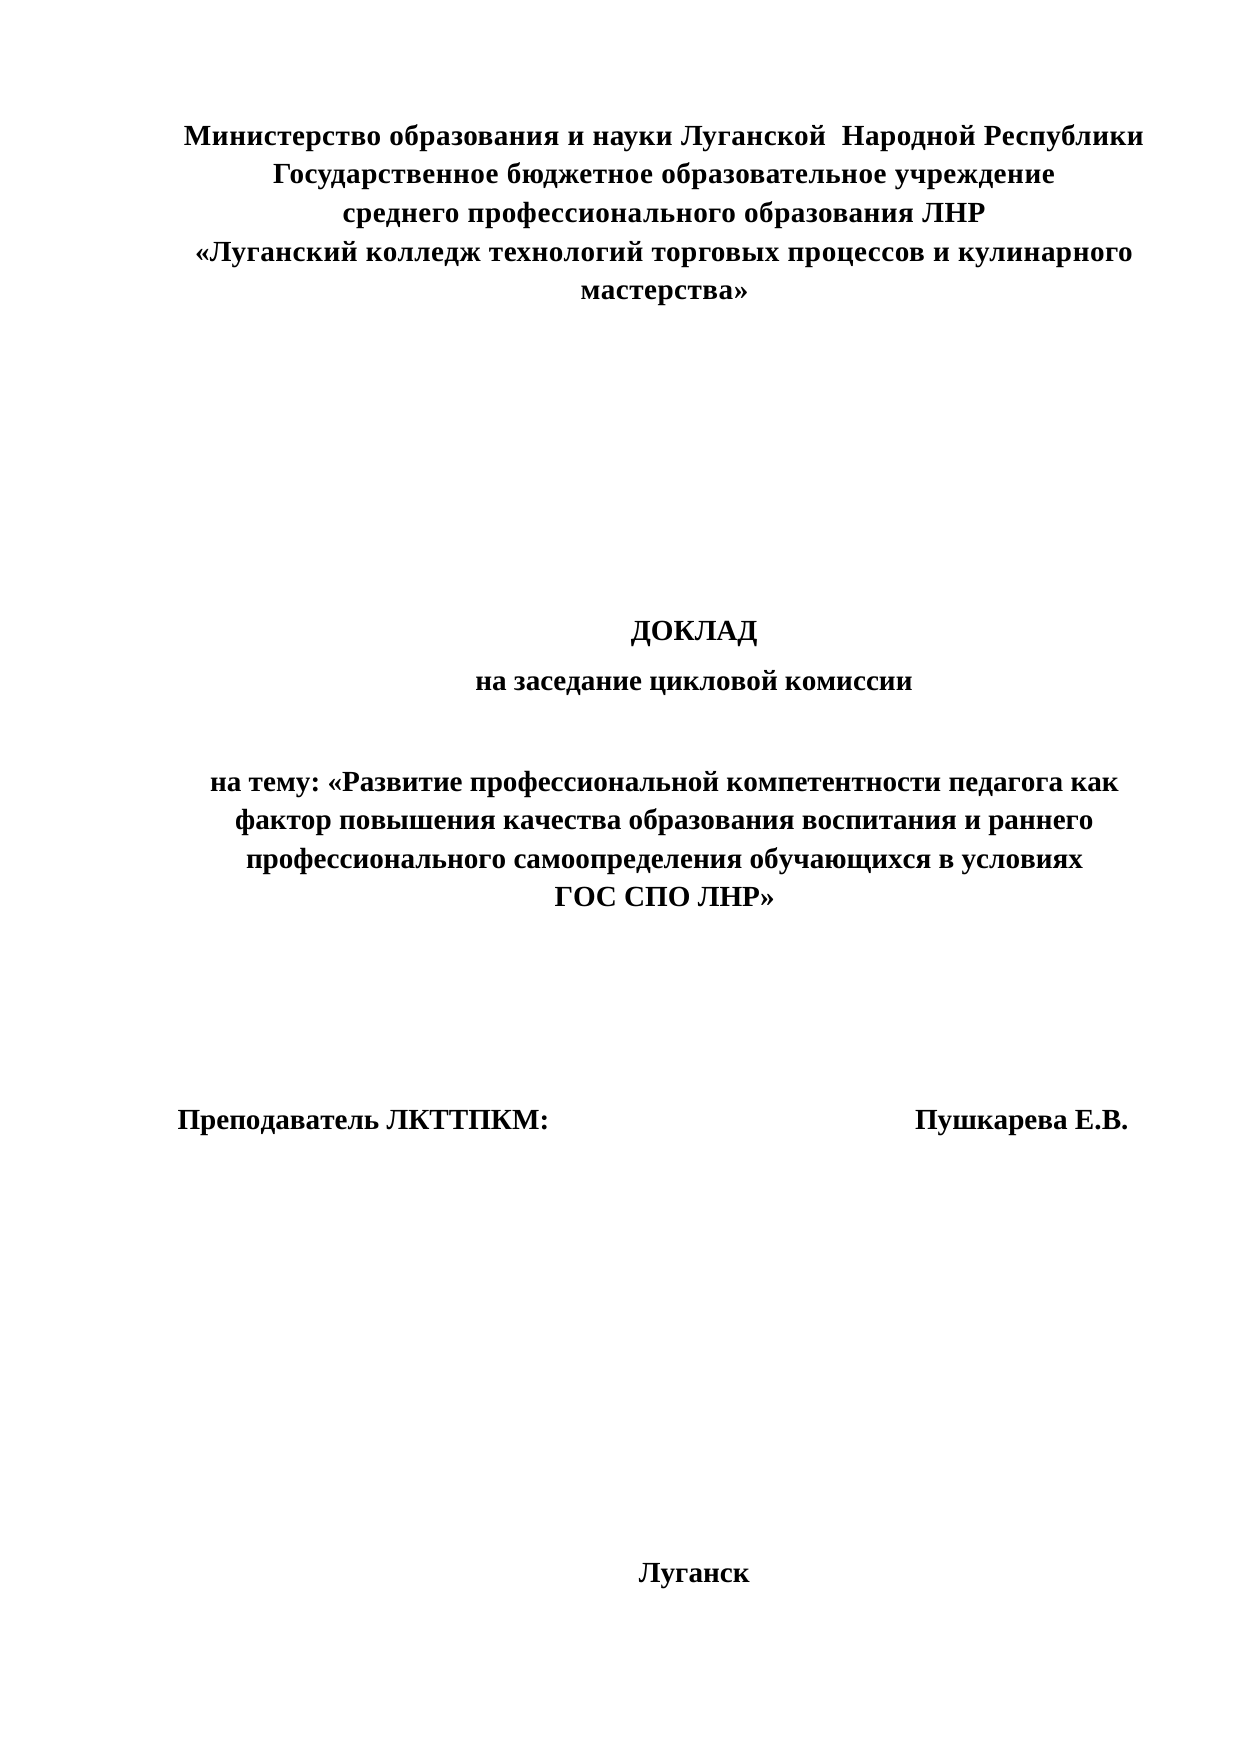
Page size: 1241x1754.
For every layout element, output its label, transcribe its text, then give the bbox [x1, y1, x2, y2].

list ГОС СПО ЛНР» [177, 879, 1152, 913]
text Преподаватель ЛКТТПКМ: Пушкарева Е.В. [177, 1102, 1152, 1136]
text среднего профессионального образования ЛНР [177, 195, 1152, 229]
text ДОКЛАД [177, 613, 1152, 646]
text Луганск [177, 1555, 1152, 1589]
text Министерство образования и науки Луганской Народной Республики [177, 118, 1152, 152]
text «Луганский колледж технологий торговых процессов и кулинарного мастерства» [177, 234, 1152, 306]
text Государственное бюджетное образовательное учреждение [177, 157, 1152, 190]
text на заседание цикловой комиссии [177, 663, 1152, 697]
list на тему: «Развитие профессиональной компетентности педагога как фактор повышения качества образования воспитания и раннего профессионального самоопределения обучающихся в условиях [177, 764, 1152, 874]
